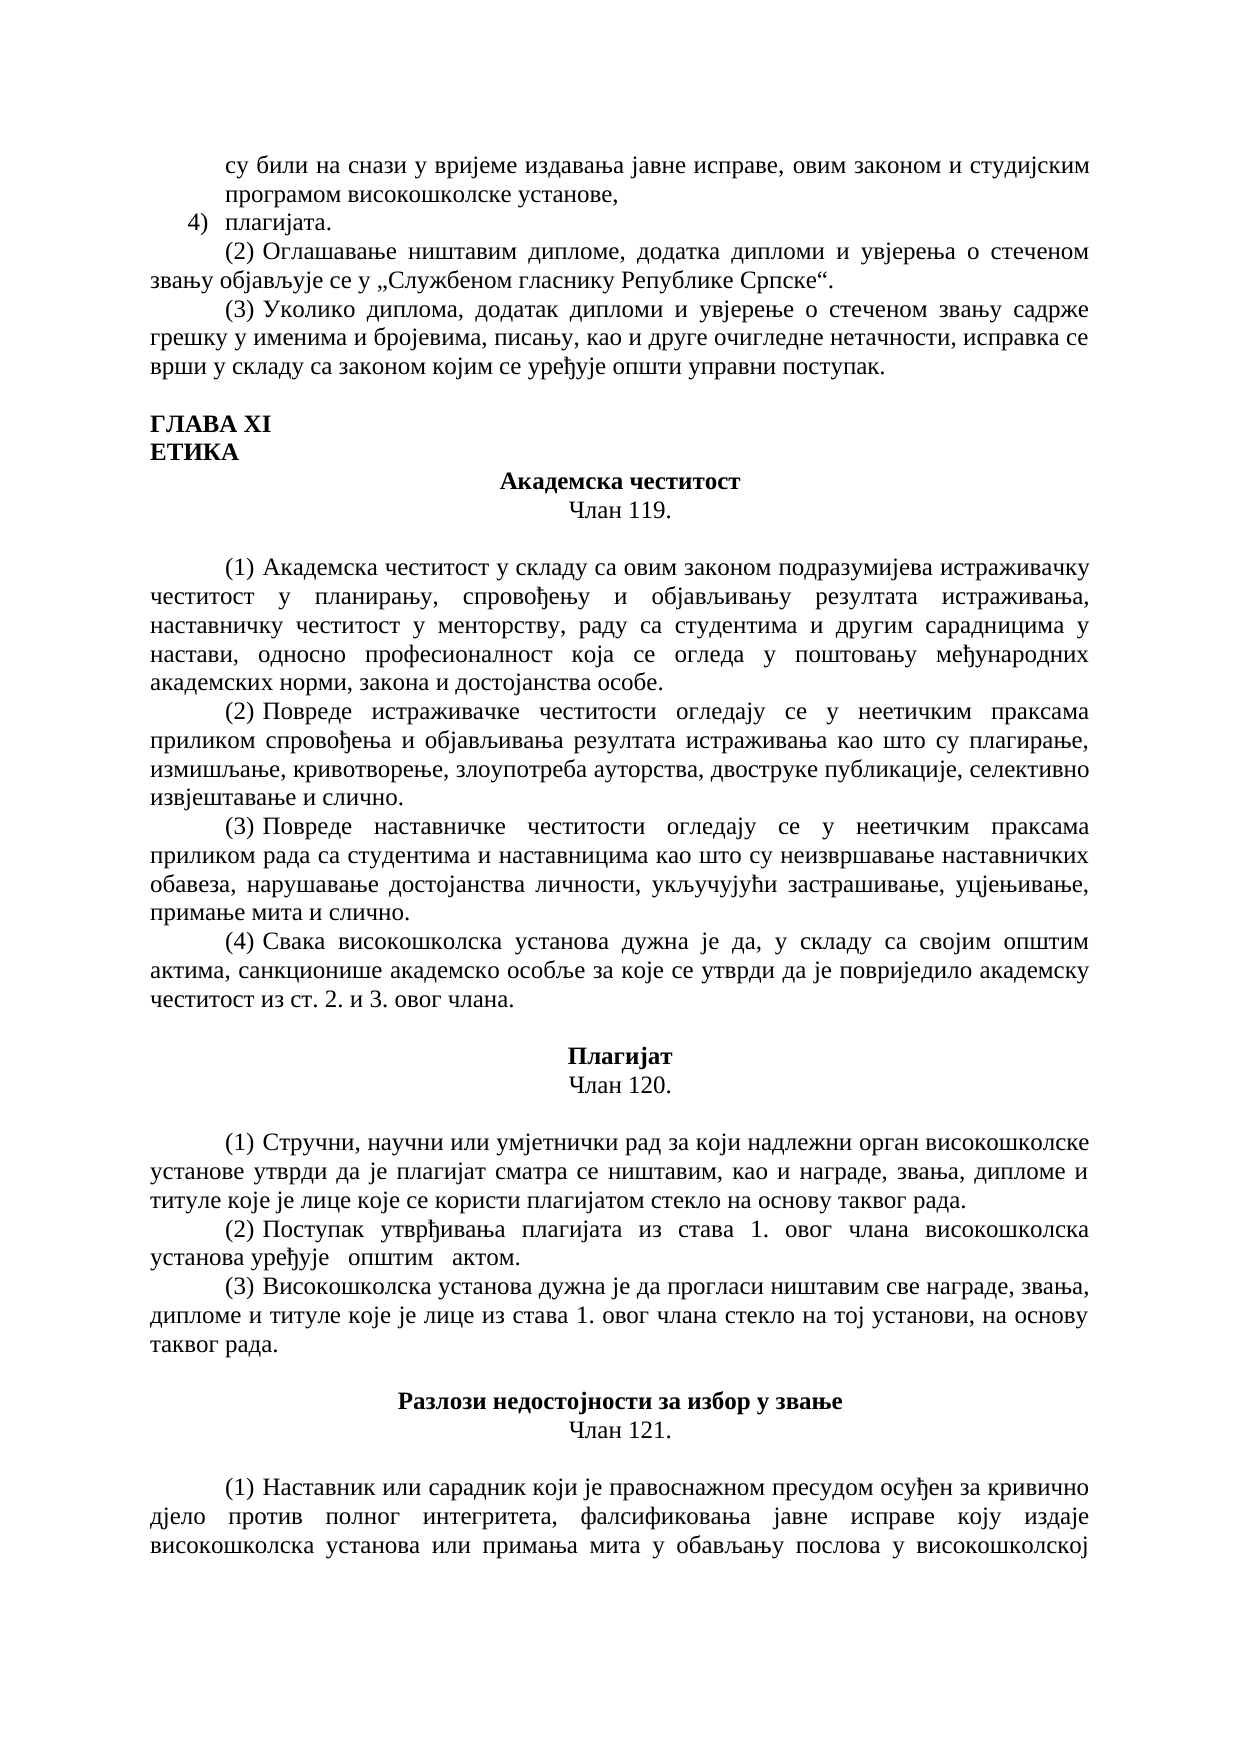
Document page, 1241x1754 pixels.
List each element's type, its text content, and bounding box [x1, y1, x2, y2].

text Разлози недостојности за избор у звање [150, 1386, 1090, 1415]
text Члан 121. [150, 1415, 1090, 1444]
subtitle ЕТИКА [150, 437, 1090, 466]
list Свака високошколска установа дужна је да, у складу са својим општим актима, санкционише академско особље за које се утврди да је повриједило академску честитост из ст. 2. и 3. овог члана. [150, 926, 1090, 1012]
list Оглашавање ништавим дипломе, додатка дипломи и увјерења о стеченом звању објављује се у „Службеном гласнику Републике Српске“. [150, 236, 1090, 294]
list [150, 1472, 1090, 1559]
text Плагијат [150, 1041, 1090, 1070]
list плагијата. [187, 207, 1090, 236]
list Стручни, научни или умјетнички рад за који надлежни орган високошколске установе утврди да је плагијат сматра се ништавим, као и награде, звања, дипломе и титуле које је лице које се користи плагијатом стекло на основу таквог рада. [150, 1127, 1090, 1214]
subtitle ГЛАВА XI [150, 409, 1090, 437]
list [187, 150, 1090, 207]
list Поступак утврђивања плагијата из става 1. овог члана високошколска установа уређује општим актом. [150, 1214, 1090, 1271]
list Повреде наставничке честитости огледају се у неетичким праксама приликом рада са студентима и наставницима као што су неизвршавање наставничких обавеза, нарушавање достојанства личности, укључујући застрашивање, уцјењивање, примање мита и слично. [150, 811, 1090, 926]
text Члан 120. [150, 1070, 1090, 1099]
text Aкaдeмска честитост [150, 466, 1090, 495]
text Члaн 119. [150, 495, 1090, 524]
list Уколико диплома, додатак дипломи и увјерење о стеченом звању садрже грешку у именима и бројевима, писању, као и друге очигледне нетачности, исправка се врши у складу са законом којим се уређује општи управни поступак. [150, 294, 1090, 380]
list Академска честитост у складу са овим законом подразумијева истраживачку честитост у планирању, спровођењу и објављивању резултата истраживања, наставничку честитост у менторству, раду са студентима и другим сарадницима у настави, односно професионалност која се огледа у поштовању међународних академских норми, закона и достојанства особе. [150, 552, 1090, 696]
list Високошколска установа дужна је да прогласи ништавим све награде, звања, дипломе и титуле које је лице из става 1. овог члана стекло на тој установи, на основу таквог рада. [150, 1271, 1090, 1357]
list Повреде истраживачке честитости огледају се у неетичким праксама приликом спровођења и објављивања резултата истраживања као што су плагирање, измишљање, кривотворење, злоупотреба ауторства, двоструке публикације, селективно извјештавање и слично. [150, 696, 1090, 811]
